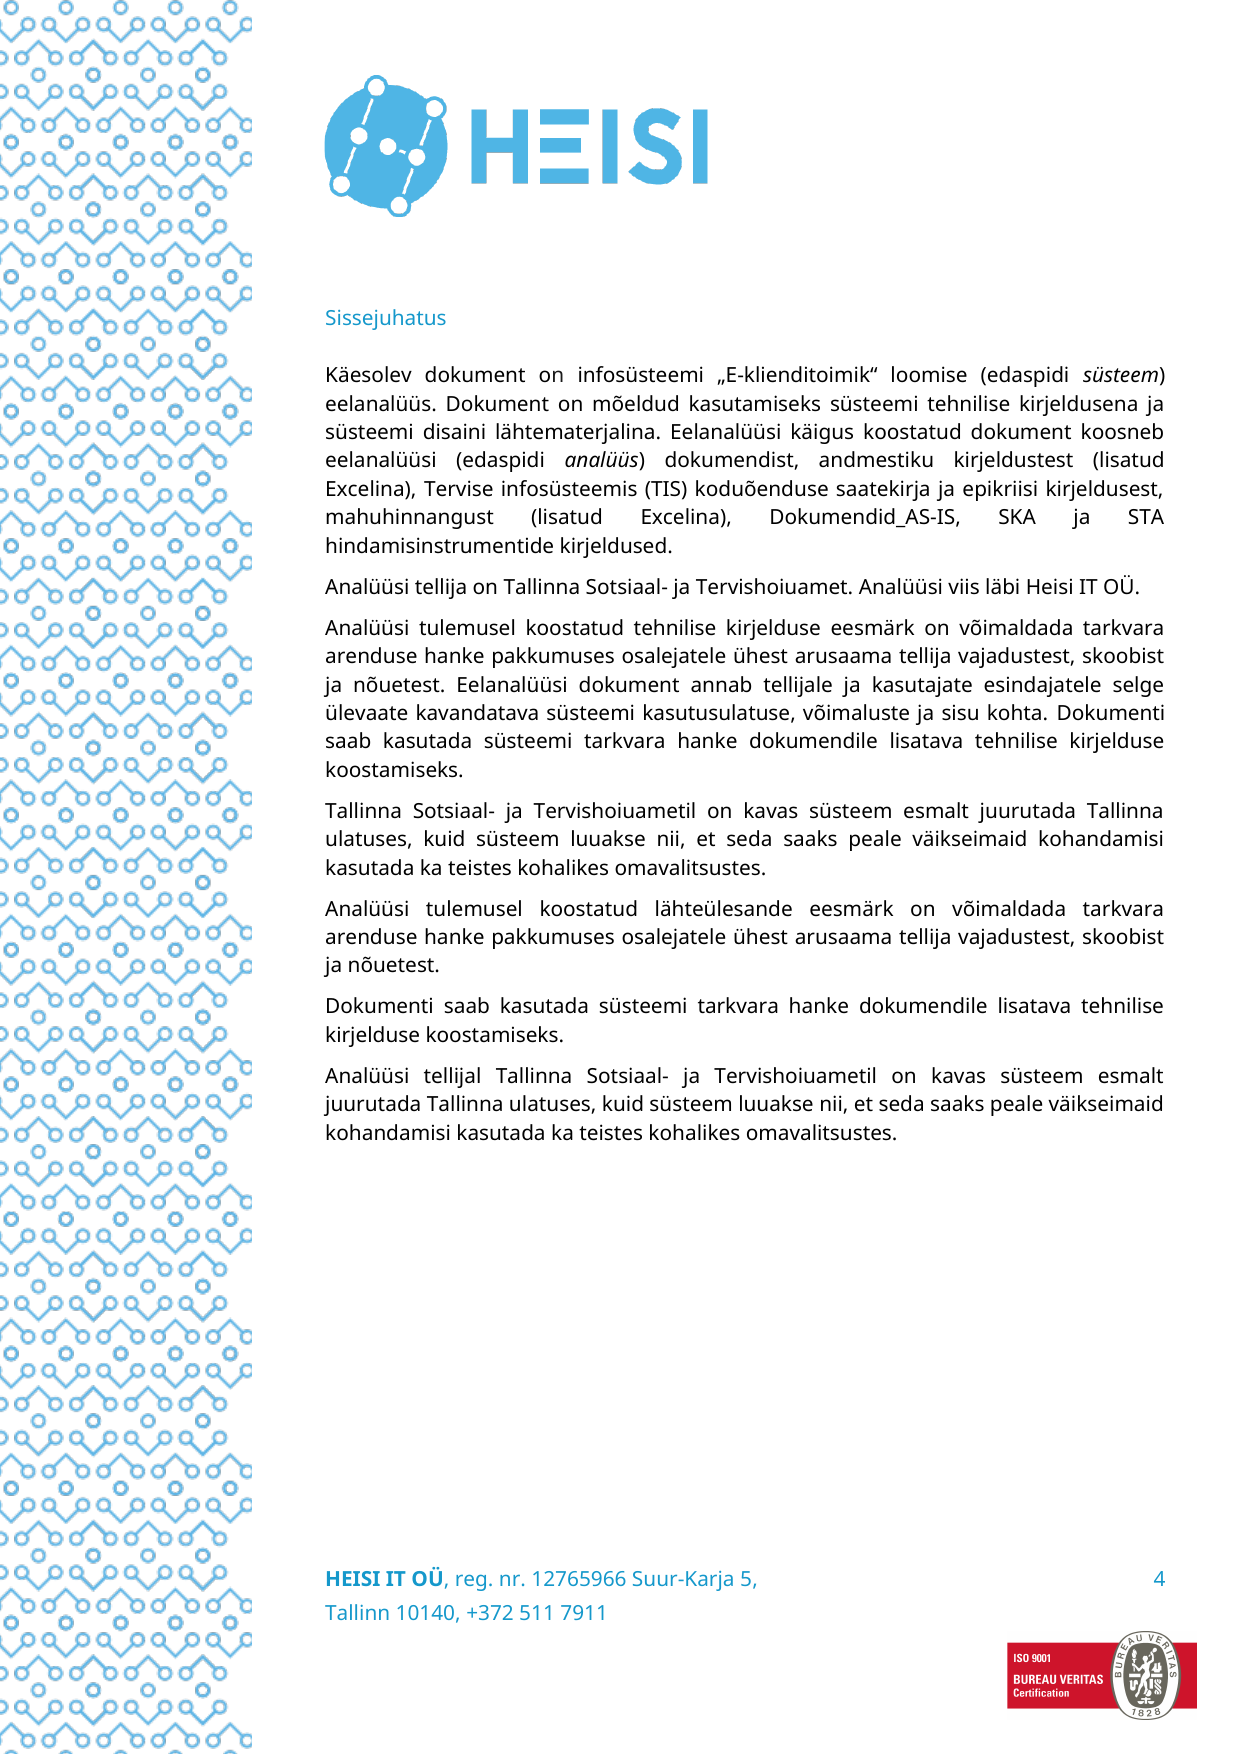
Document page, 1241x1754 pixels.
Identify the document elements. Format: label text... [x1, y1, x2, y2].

text Analüüsi tulemusel koostatud tehnilise kirjelduse eesmärk on võimaldada tarkvara arenduse hanke pakkumuses osalejatele ühest arusaama tellija vajadustest, skoobist ja nõuetest. Eelanalüüsi dokument annab tellijale ja kasutajate esindajatele selge ülevaate kavandatava süsteemi kasutusulatuse, võimaluste ja sisu kohta. Dokumenti saab kasutada süsteemi tarkvara hanke dokumendile lisatava tehnilise kirjelduse koostamiseks. [325, 613, 1165, 783]
text Dokumenti saab kasutada süsteemi tarkvara hanke dokumendile lisatava tehnilise kirjelduse koostamiseks. [325, 992, 1165, 1048]
text Analüüsi tellija on Tallinna Sotsiaal- ja Tervishoiuamet. Analüüsi viis läbi Heisi IT OÜ. [325, 572, 1165, 600]
subtitle Sissejuhatus [325, 303, 1165, 332]
picture [1007, 1631, 1197, 1720]
text Käesolev dokument on infosüsteemi „E-klienditoimik“ loomise (edaspidi süsteem) eelanalüüs. Dokument on mõeldud kasutamiseks süsteemi tehnilise kirjeldusena ja süsteemi disaini lähtematerjalina. Eelanalüüsi käigus koostatud dokument koosneb eelanalüüsi (edaspidi analüüs) dokumendist, andmestiku kirjeldustest (lisatud Excelina), Tervise infosüsteemis (TIS) koduõenduse saatekirja ja epikriisi kirjeldusest, mahuhinnangust (lisatud Excelina), Dokumendid_AS-IS, SKA ja STA hindamisinstrumentide kirjeldused. [325, 360, 1165, 559]
text Tallinna Sotsiaal- ja Tervishoiuametil on kavas süsteem esmalt juurutada Tallinna ulatuses, kuid süsteem luuakse nii, et seda saaks peale väikseimaid kohandamisi kasutada ka teistes kohalikes omavalitsustes. [325, 796, 1165, 881]
text Analüüsi tulemusel koostatud lähteülesande eesmärk on võimaldada tarkvara arenduse hanke pakkumuses osalejatele ühest arusaama tellija vajadustest, skoobist ja nõuetest. [325, 894, 1165, 979]
text Analüüsi tellijal Tallinna Sotsiaal- ja Tervishoiuametil on kavas süsteem esmalt juurutada Tallinna ulatuses, kuid süsteem luuakse nii, et seda saaks peale väikseimaid kohandamisi kasutada ka teistes kohalikes omavalitsustes. [325, 1061, 1165, 1146]
picture [324, 75, 708, 217]
